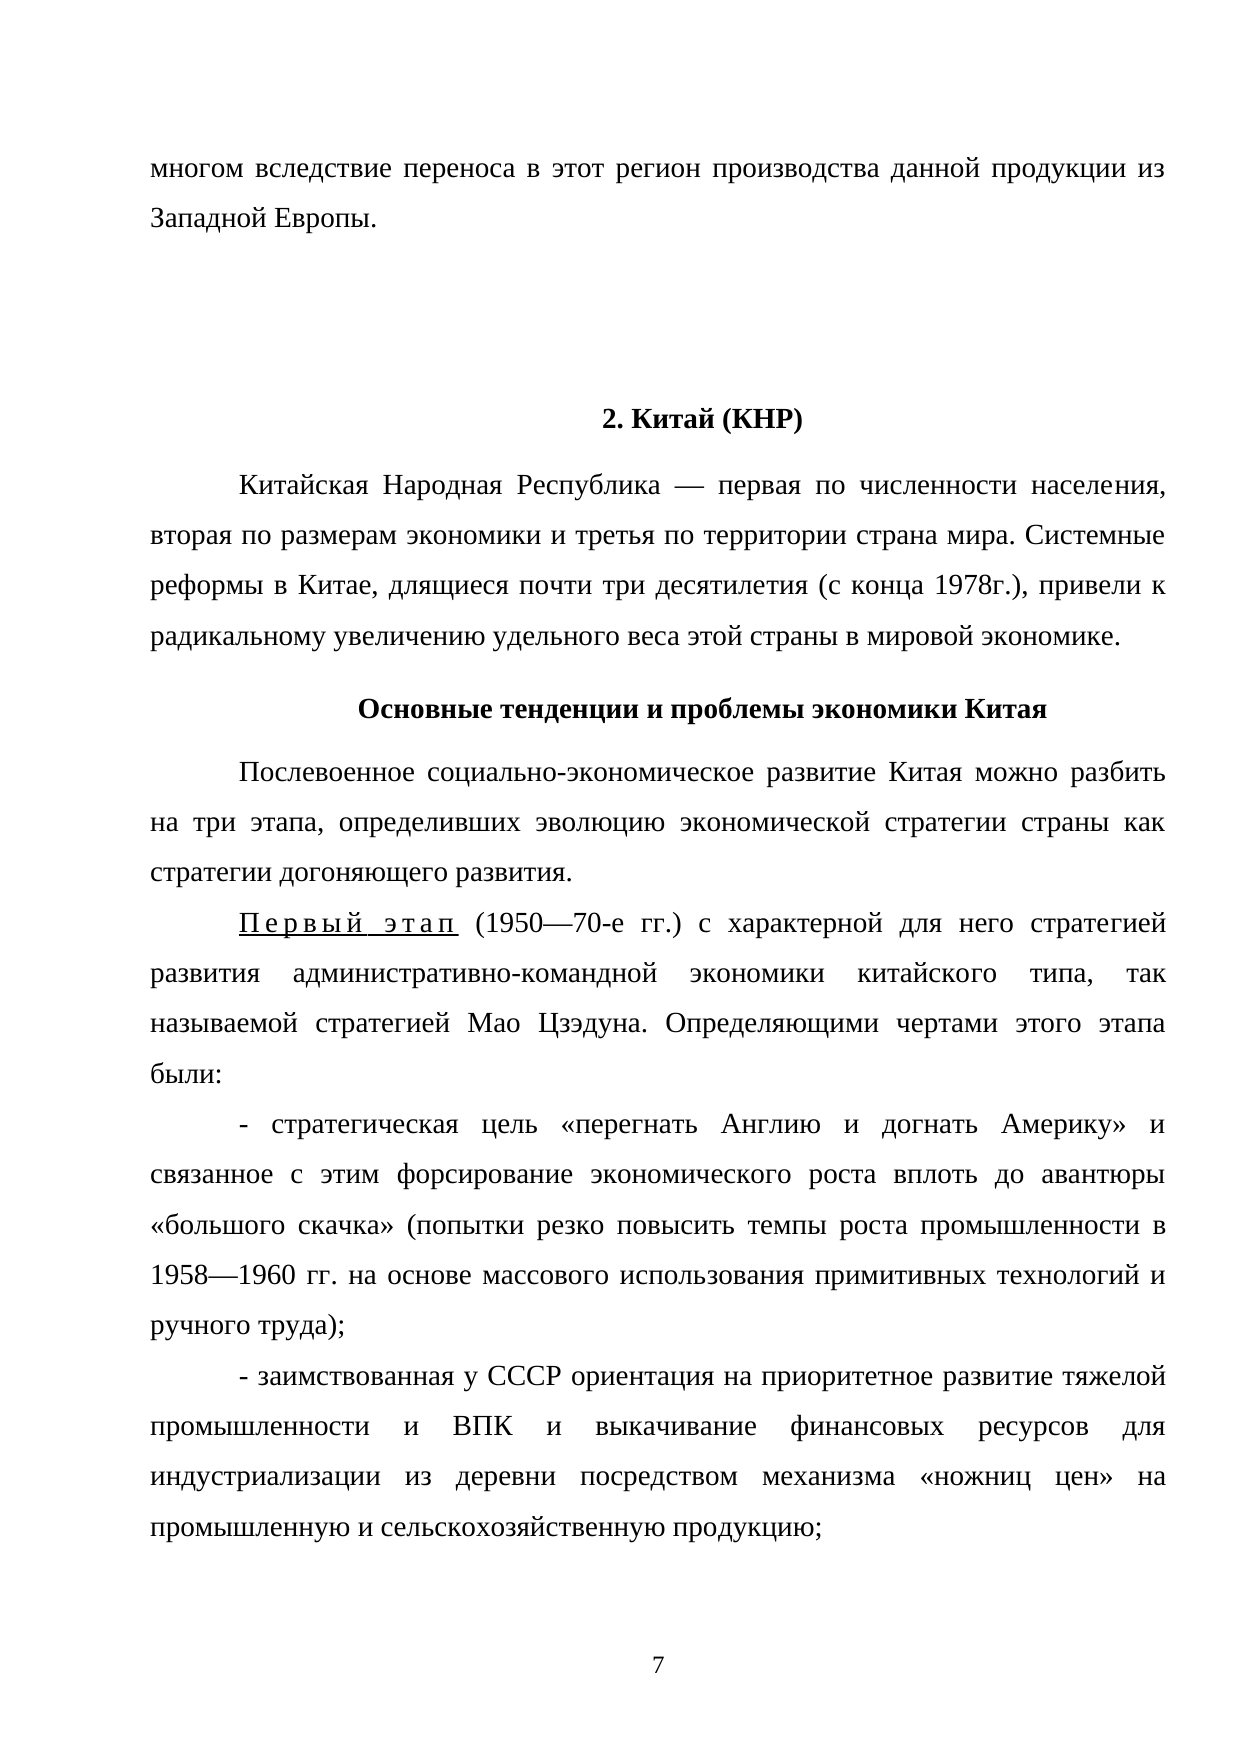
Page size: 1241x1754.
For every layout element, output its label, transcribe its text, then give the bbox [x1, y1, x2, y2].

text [150, 150, 1166, 234]
text 2. Китай (КНР) [150, 402, 1166, 435]
text Первый этап (1950—70-е гг.) с характерной для него стратегией развития административно-командной экономики китайского типа, так называемой стратегией Мао Цзэдуна. Определяющими чертами этого этапа были: [150, 905, 1166, 1089]
text - заимствованная у СССР ориентация на приоритетное развитие тяжелой промышленности и ВПК и выкачивание финансовых ресурсов для индустриализации из деревни посредством механизма «ножниц цен» на промышленную и сельскохозяйственную продукцию; [150, 1358, 1166, 1542]
text Основные тенденции и проблемы экономики Китая [150, 692, 1166, 725]
text - стратегическая цель «перегнать Англию и догнать Америку» и связанное с этим форсирование экономического роста вплоть до авантюры «большого скачка» (попытки резко повысить темпы роста промышленности в 1958—1960 гг. на основе массового использования примитивных технологий и ручного труда); [150, 1106, 1166, 1341]
text Китайская Народная Республика — первая по численности населения, вторая по размерам экономики и третья по территории страна мира. Системные реформы в Китае, длящиеся почти три десятилетия (с конца 1978г.), привели к радикальному увеличению удельного веса этой страны в мировой экономике. [150, 467, 1166, 651]
text Послевоенное социально-экономическое развитие Китая можно разбить на три этапа, определивших эволюцию экономической стратегии страны как стратегии догоняющего развития. [150, 754, 1166, 888]
